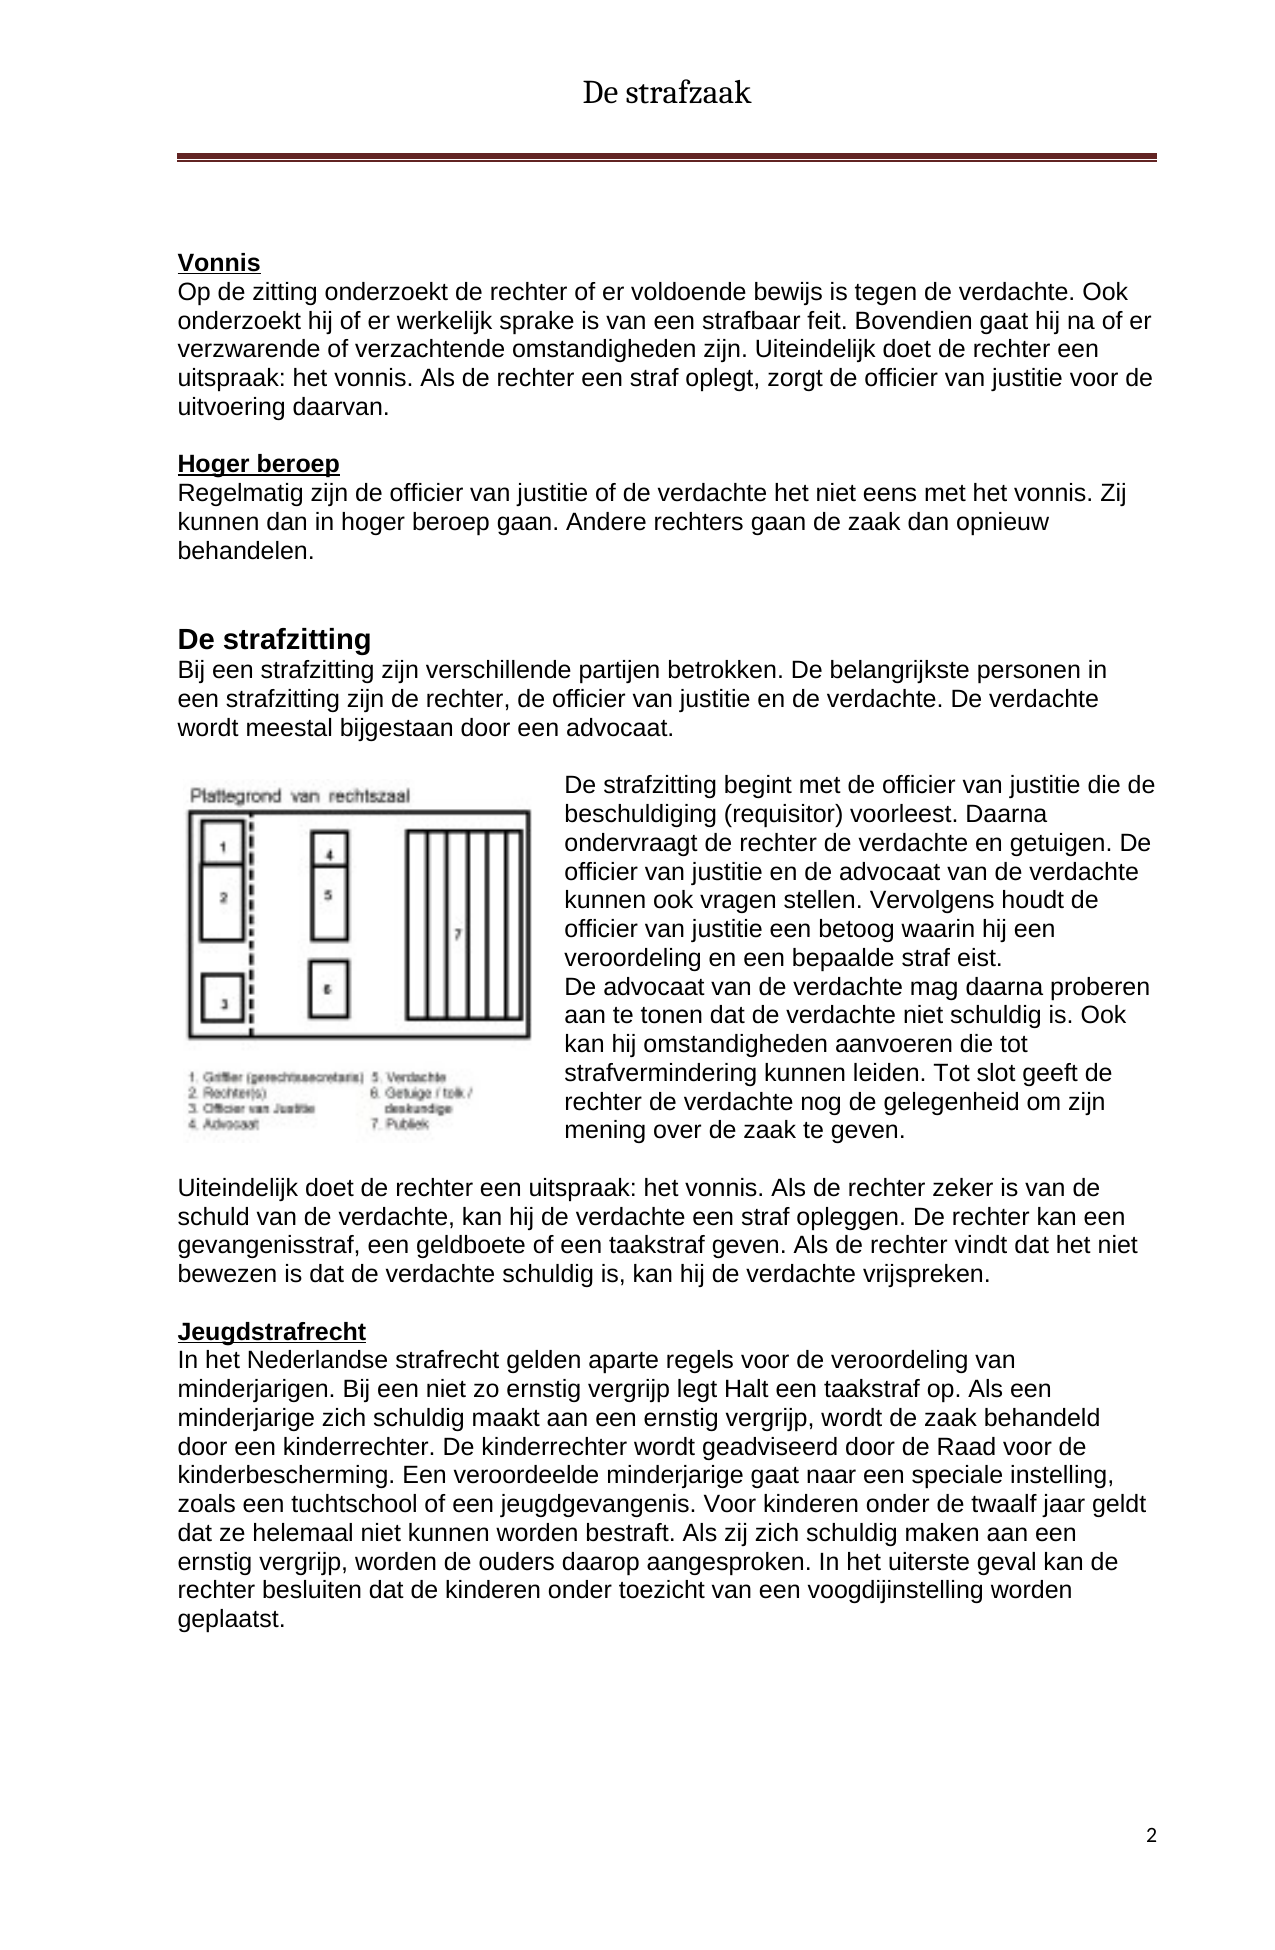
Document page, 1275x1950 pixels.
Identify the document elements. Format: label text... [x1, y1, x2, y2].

text Hoger beroep [177, 449, 1157, 478]
text Bij een strafzitting zijn verschillende partijen betrokken. De belangrijkste personen in een strafzitting zijn de rechter, de officier van justitie en de verdachte. De verdachte wordt meestal bijgestaan door een advocaat. [177, 656, 1157, 742]
picture [182, 779, 546, 1143]
text Vonnis [177, 248, 1157, 277]
text De strafzitting begint met de officier van justitie die de beschuldiging (requisitor) voorleest. Daarna ondervraagt de rechter de verdachte en getuigen. De officier van justitie en de advocaat van de verdachte kunnen ook vragen stellen. Vervolgens houdt de officier van justitie een betoog waarin hij een veroordeling en een bepaalde straf eist. [177, 771, 1157, 972]
text Uiteindelijk doet de rechter een uitspraak: het vonnis. Als de rechter zeker is van de schuld van de verdachte, kan hij de verdachte een straf opleggen. De rechter kan een gevangenisstraf, een geldboete of een taakstraf geven. Als de rechter vindt dat het niet bewezen is dat de verdachte schuldig is, kan hij de verdachte vrijspreken. [177, 1173, 1157, 1288]
text De strafzitting [177, 622, 1157, 656]
text Op de zitting onderzoekt de rechter of er voldoende bewijs is tegen de verdachte. Ook onderzoekt hij of er werkelijk sprake is van een strafbaar feit. Bovendien gaat hij na of er verzwarende of verzachtende omstandigheden zijn. Uiteindelijk doet de rechter een uitspraak: het vonnis. Als de rechter een straf oplegt, zorgt de officier van justitie voor de uitvoering daarvan. [177, 277, 1157, 421]
text De advocaat van de verdachte mag daarna proberen aan te tonen dat de verdachte niet schuldig is. Ook kan hij omstandigheden aanvoeren die tot strafvermindering kunnen leiden. Tot slot geeft de rechter de verdachte nog de gelegenheid om zijn mening over de zaak te geven. [177, 972, 1157, 1144]
text Regelmatig zijn de officier van justitie of de verdachte het niet eens met het vonnis. Zij kunnen dan in hoger beroep gaan. Andere rechters gaan de zaak dan opnieuw behandelen. [177, 478, 1157, 564]
text Jeugdstrafrecht In het Nederlandse strafrecht gelden aparte regels voor de veroordeling van minderjarigen. Bij een niet zo ernstig vergrijp legt Halt een taakstraf op. Als een minderjarige zich schuldig maakt aan een ernstig vergrijp, wordt de zaak behandeld door een kinderrechter. De kinderrechter wordt geadviseerd door de Raad voor de kinderbescherming. Een veroordeelde minderjarige gaat naar een speciale instelling, zoals een tuchtschool of een jeugdgevangenis. Voor kinderen onder de twaalf jaar geldt dat ze helemaal niet kunnen worden bestraft. Als zij zich schuldig maken aan een ernstig vergrijp, worden de ouders daarop aangesproken. In het uiterste geval kan de rechter besluiten dat de kinderen onder toezicht van een voogdijinstelling worden geplaatst. [177, 1317, 1157, 1633]
